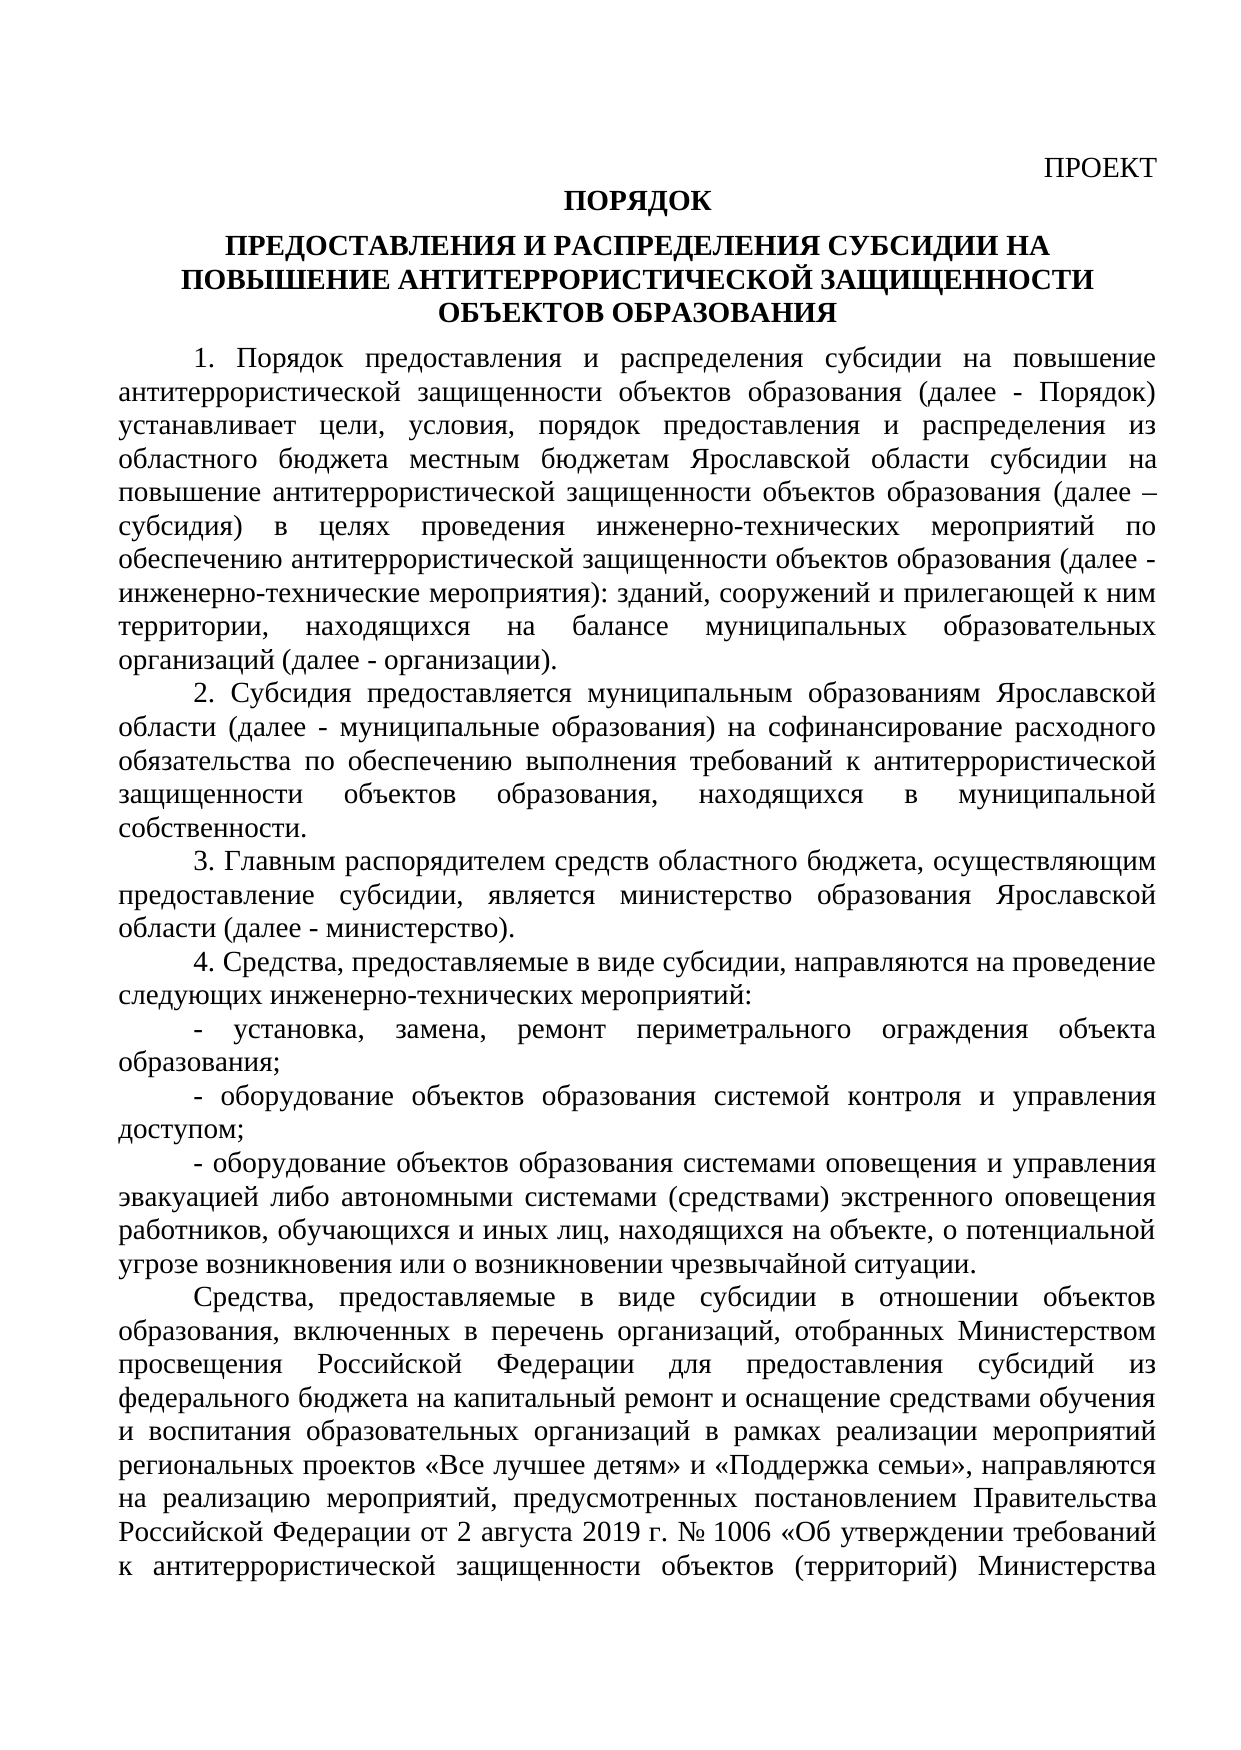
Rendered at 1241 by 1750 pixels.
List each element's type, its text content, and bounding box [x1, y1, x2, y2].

text 3. Главным распорядителем средств областного бюджета, осуществляющим предоставление субсидии, является министерство образования Ярославской области (далее - министерство). [118, 843, 1157, 944]
text ПРОЕКТ [118, 150, 1157, 183]
text - оборудование объектов образования системой контроля и управления доступом; [118, 1078, 1157, 1145]
text 2. Субсидия предоставляется муниципальным образованиям Ярославской области (далее - муниципальные образования) на софинансирование расходного обязательства по обеспечению выполнения требований к антитеррористической защищенности объектов образования, находящихся в муниципальной собственности. [118, 676, 1157, 843]
text - установка, замена, ремонт периметрального ограждения объекта образования; [118, 1011, 1157, 1078]
text 4. Средства, предоставляемые в виде субсидии, направляются на проведение следующих инженерно-технических мероприятий: [118, 944, 1157, 1011]
text ПОРЯДОК [118, 183, 1157, 217]
text - оборудование объектов образования системами оповещения и управления эвакуацией либо автономными системами (средствами) экстренного оповещения работников, обучающихся и иных лиц, находящихся на объекте, о потенциальной угрозе возникновения или о возникновении чрезвычайной ситуации. [118, 1145, 1157, 1279]
subtitle ПРЕДОСТАВЛЕНИЯ И РАСПРЕДЕЛЕНИЯ СУБСИДИИ НА ПОВЫШЕНИЕ АНТИТЕРРОРИСТИЧЕСКОЙ ЗАЩИЩЕННОСТИ ОБЪЕКТОВ ОБРАЗОВАНИЯ [118, 228, 1157, 329]
text 1. Порядок предоставления и распределения субсидии на повышение антитеррористической защищенности объектов образования (далее - Порядок) устанавливает цели, условия, порядок предоставления и распределения из областного бюджета местным бюджетам Ярославской области субсидии на повышение антитеррористической защищенности объектов образования (далее – субсидия) в целях проведения инженерно-технических мероприятий по обеспечению антитеррористической защищенности объектов образования (далее - инженерно-технические мероприятия): зданий, сооружений и прилегающей к ним территории, находящихся на балансе муниципальных образовательных организаций (далее - организации). [118, 340, 1157, 676]
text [118, 1279, 1157, 1581]
